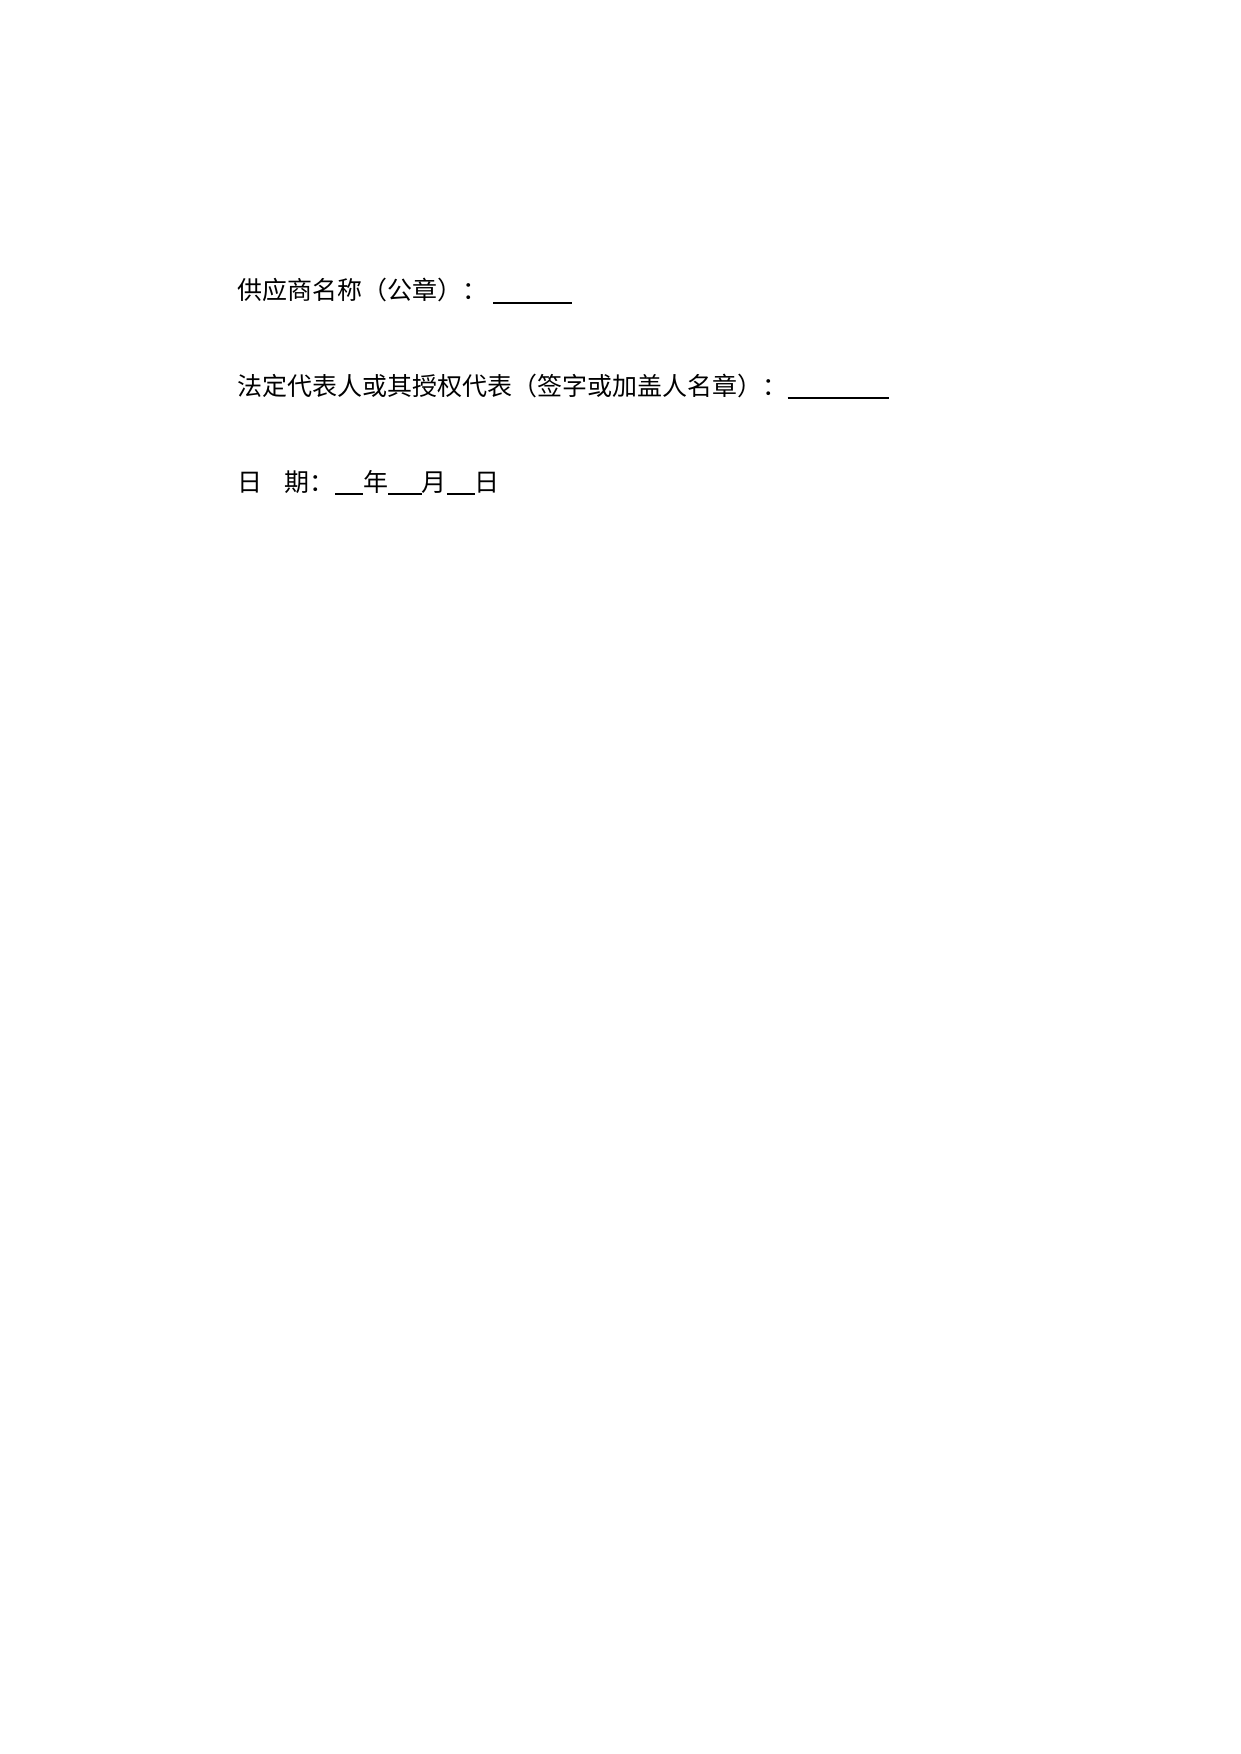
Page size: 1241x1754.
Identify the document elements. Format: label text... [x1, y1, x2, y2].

text 日 期： 年 月 日 [187, 448, 1053, 513]
text 法定代表人或其授权代表（签字或加盖人名章）： [187, 352, 1053, 417]
text 供应商名称（公章）： [187, 256, 1053, 321]
